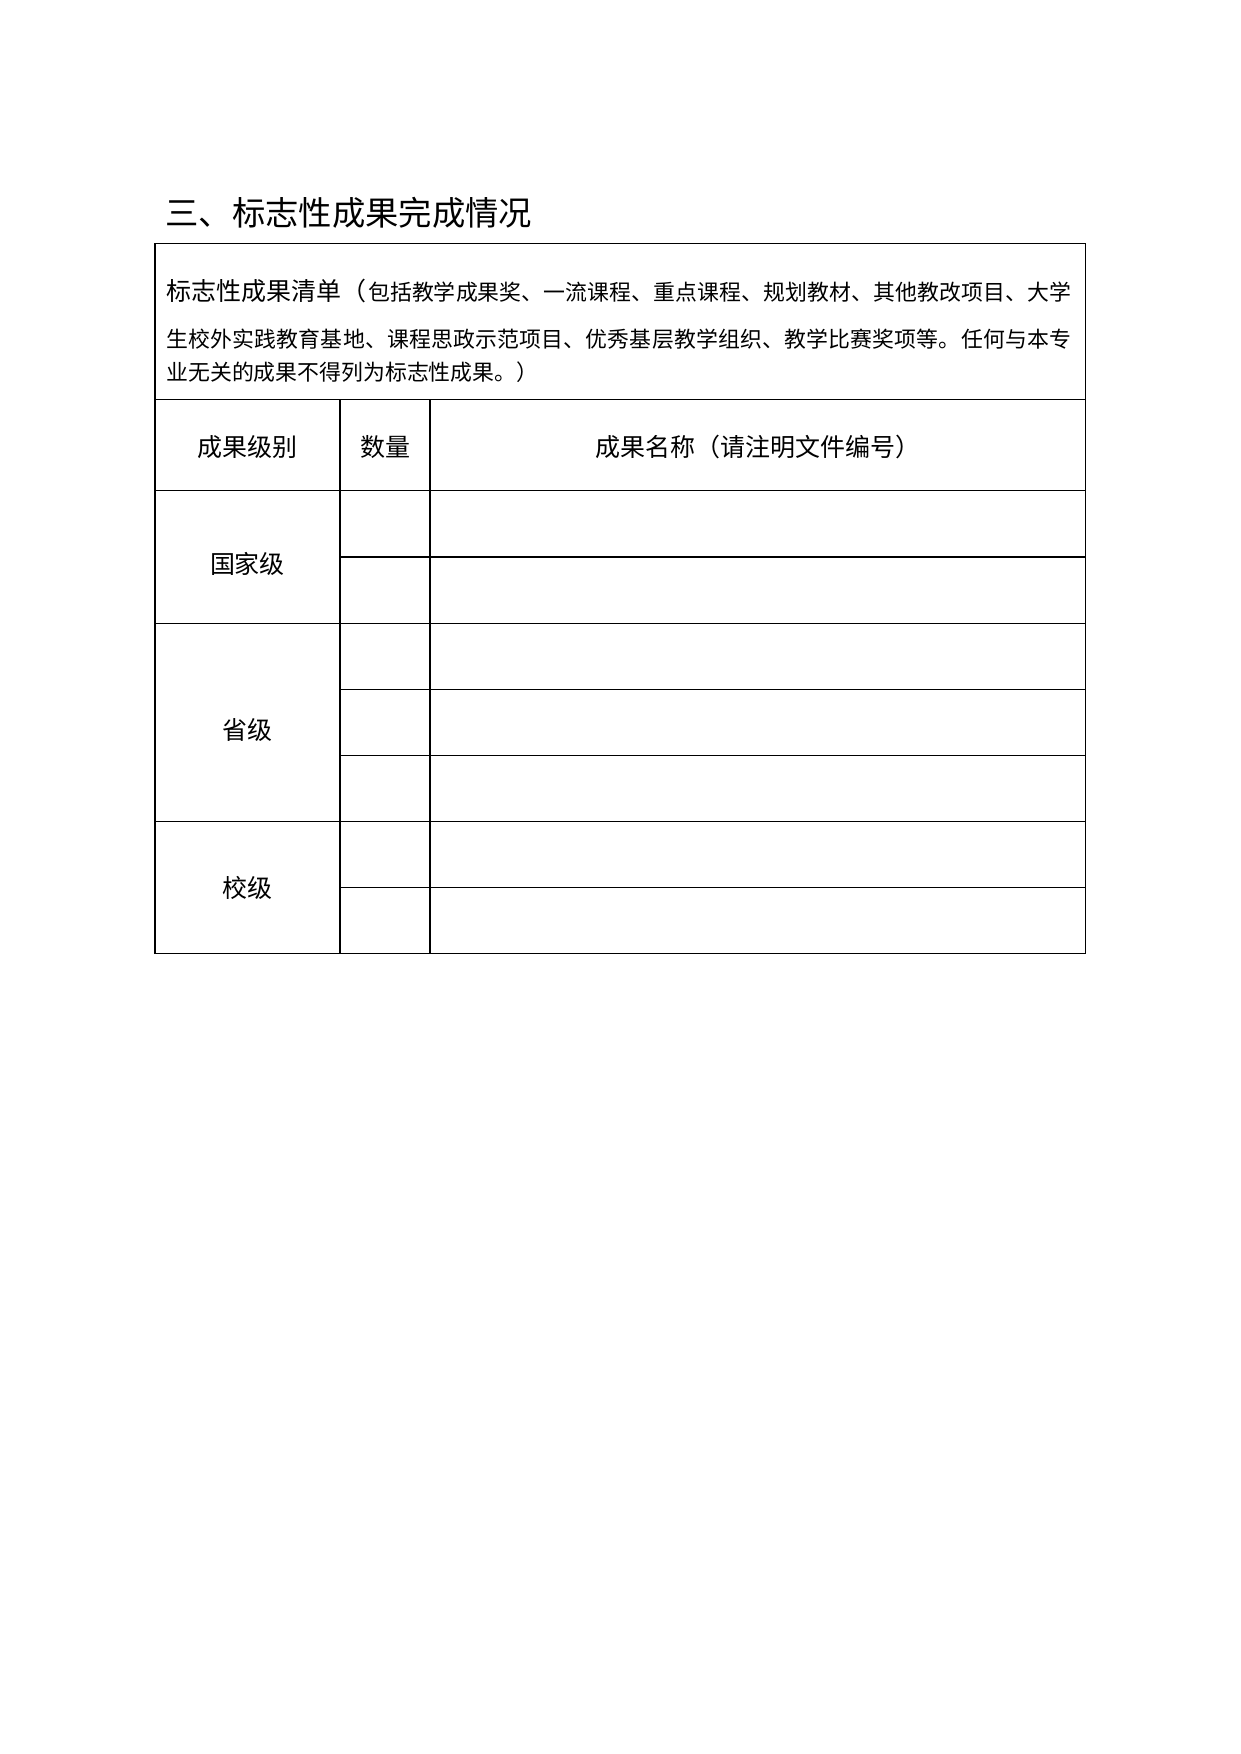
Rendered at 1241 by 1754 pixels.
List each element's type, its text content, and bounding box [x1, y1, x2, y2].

table_cell [341, 491, 429, 556]
table_cell 成果名称（请注明文件编号） [431, 400, 1085, 490]
table_cell [431, 624, 1085, 688]
table_cell [341, 822, 429, 887]
table_cell [341, 888, 429, 953]
table_cell [341, 756, 429, 821]
table_cell 成果级别 [156, 400, 339, 490]
text 三、标志性成果完成情况 [165, 178, 1075, 243]
table_cell [431, 491, 1085, 556]
table_cell 校级 [156, 822, 339, 953]
table_cell [431, 756, 1085, 821]
table_cell [341, 690, 429, 754]
table_cell 数量 [341, 400, 429, 490]
table_cell [431, 690, 1085, 754]
table_cell [341, 558, 429, 622]
table_cell [431, 558, 1085, 622]
table_cell 国家级 [156, 491, 339, 622]
table_cell [431, 888, 1085, 953]
table_cell [341, 624, 429, 688]
table_cell [431, 822, 1085, 887]
table_header 标志性成果清单（包括教学成果奖、一流课程、重点课程、规划教材、其他教改项目、大学生校外实践教育基地、课程思政示范项目、优秀基层教学组织、教学比赛奖项等。任何与本专业无关的成果不得列为标志性成果。） [156, 244, 1085, 399]
table_cell 省级 [156, 624, 339, 821]
